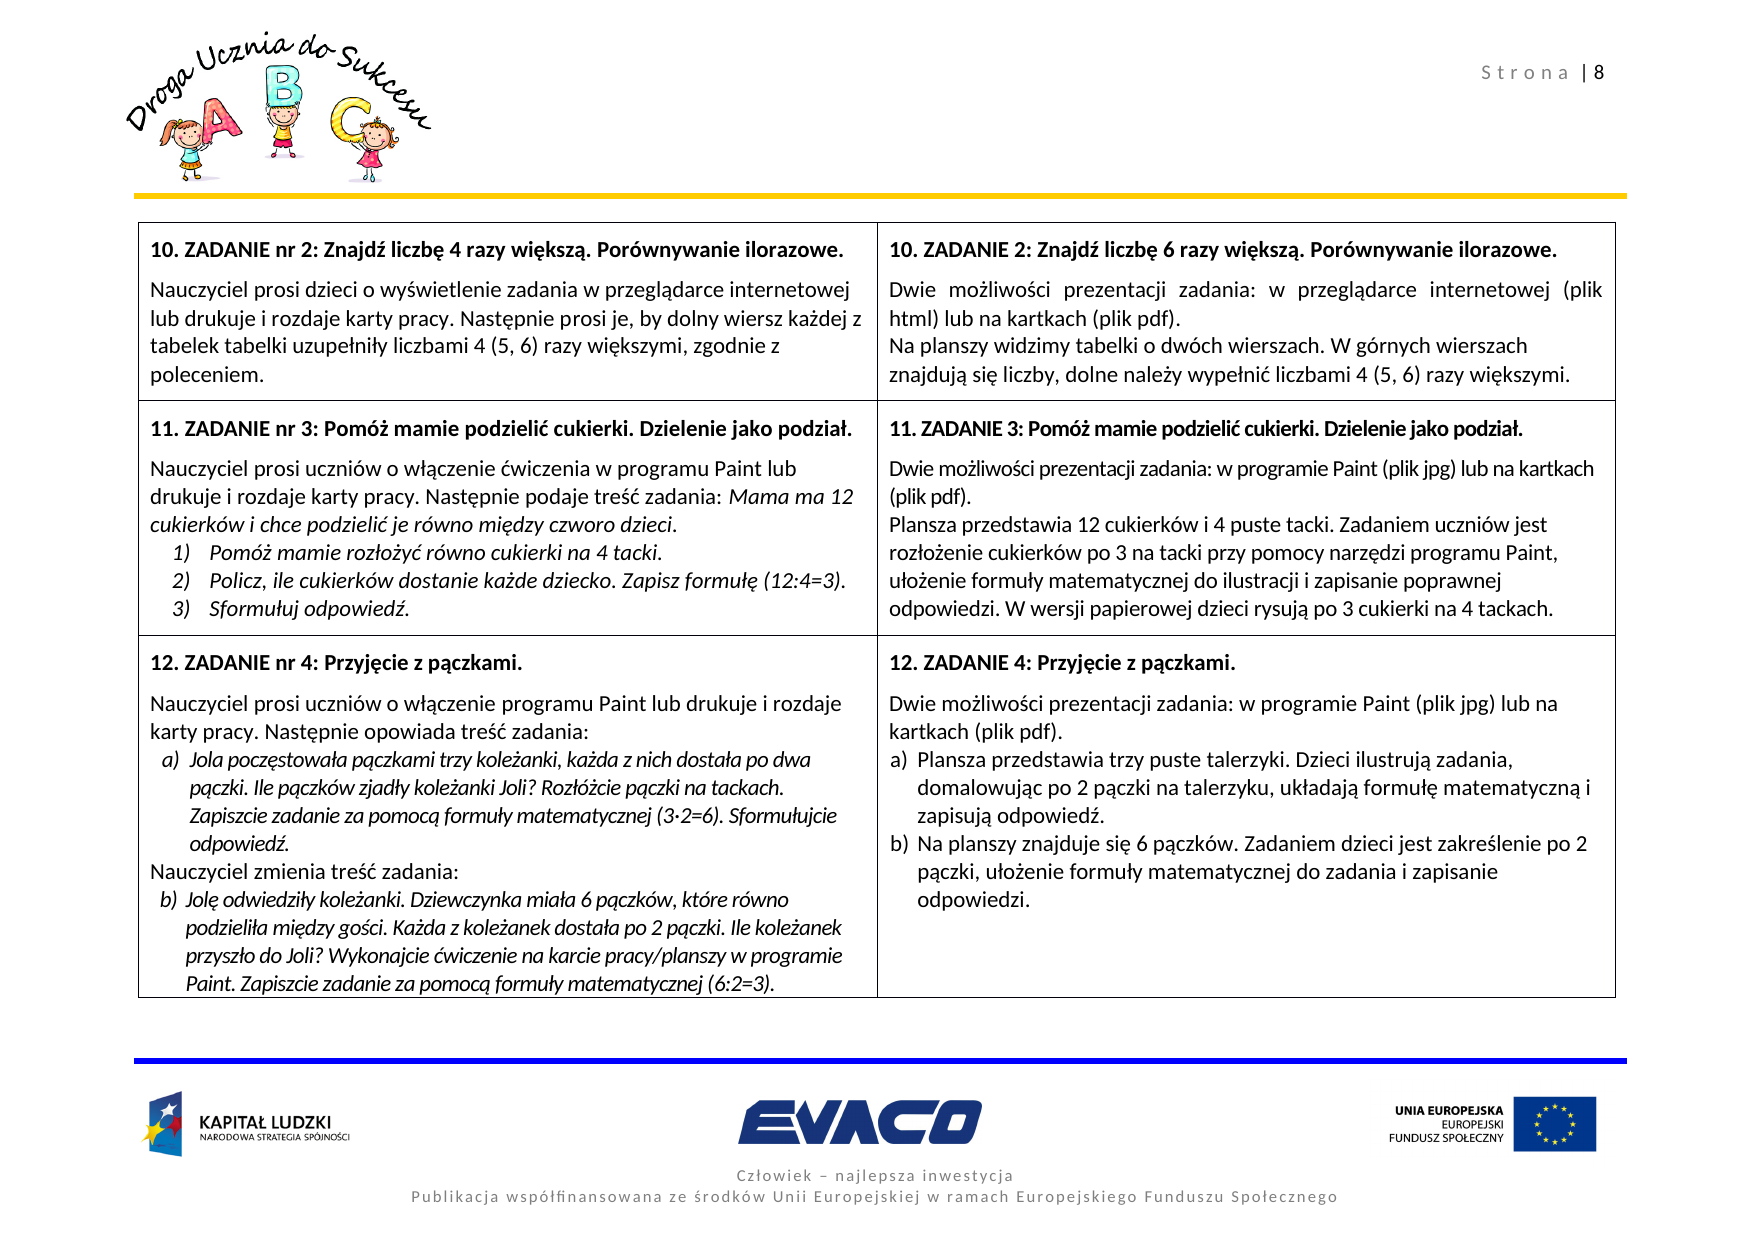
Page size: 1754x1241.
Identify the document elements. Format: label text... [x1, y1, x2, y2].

table_cell 11. ZADANIE 3: Pomóż mamie podzielić cukierki. Dzielenie jako podział. Dwie możliwości prezentacji zadania: w programie Paint (plik jpg) lub na kartkach (plik pdf). Plansza przedstawia 12 cukierków i 4 puste tacki. Zadaniem uczniów jest rozłożenie cukierków po 3 na tacki przy pomocy narzędzi programu Paint, ułożenie formuły matematycznej do ilustracji i zapisanie poprawnej odpowiedzi. W wersji papierowej dzieci rysują po 3 cukierki na 4 tackach. [878, 401, 1615, 635]
picture [134, 1087, 357, 1160]
picture [111, 26, 447, 184]
table_cell 10. ZADANIE nr 2: Znajdź liczbę 4 razy większą. Porównywanie ilorazowe. Nauczyciel prosi dzieci o wyświetlenie zadania w przeglądarce internetowej lub drukuje i rozdaje karty pracy. Następnie prosi je, by dolny wiersz każdej z tabelek tabelki uzupełniły liczbami 4 (5, 6) razy większymi, zgodnie z poleceniem. [139, 223, 877, 400]
picture [738, 1100, 982, 1144]
table_cell 10. ZADANIE 2: Znajdź liczbę 6 razy większą. Porównywanie ilorazowe. Dwie możliwości prezentacji zadania: w przeglądarce internetowej (plik html) lub na kartkach (plik pdf). Na planszy widzimy tabelki o dwóch wierszach. W górnych wierszach znajdują się liczby, dolne należy wypełnić liczbami 4 (5, 6) razy większymi. [878, 223, 1615, 400]
table_cell 11. ZADANIE nr 3: Pomóż mamie podzielić cukierki. Dzielenie jako podział. Nauczyciel prosi uczniów o włączenie ćwiczenia w programu Paint lub drukuje i rozdaje karty pracy. Następnie podaje treść zadania: Mama ma 12 cukierków i chce podzielić je równo między czworo dzieci. Pomóż mamie rozłożyć równo cukierki na 4 tacki. Policz, ile cukierków dostanie każde dziecko. Zapisz formułę (12:4=3). Sformułuj odpowiedź. [139, 401, 877, 635]
picture [1370, 1079, 1615, 1169]
